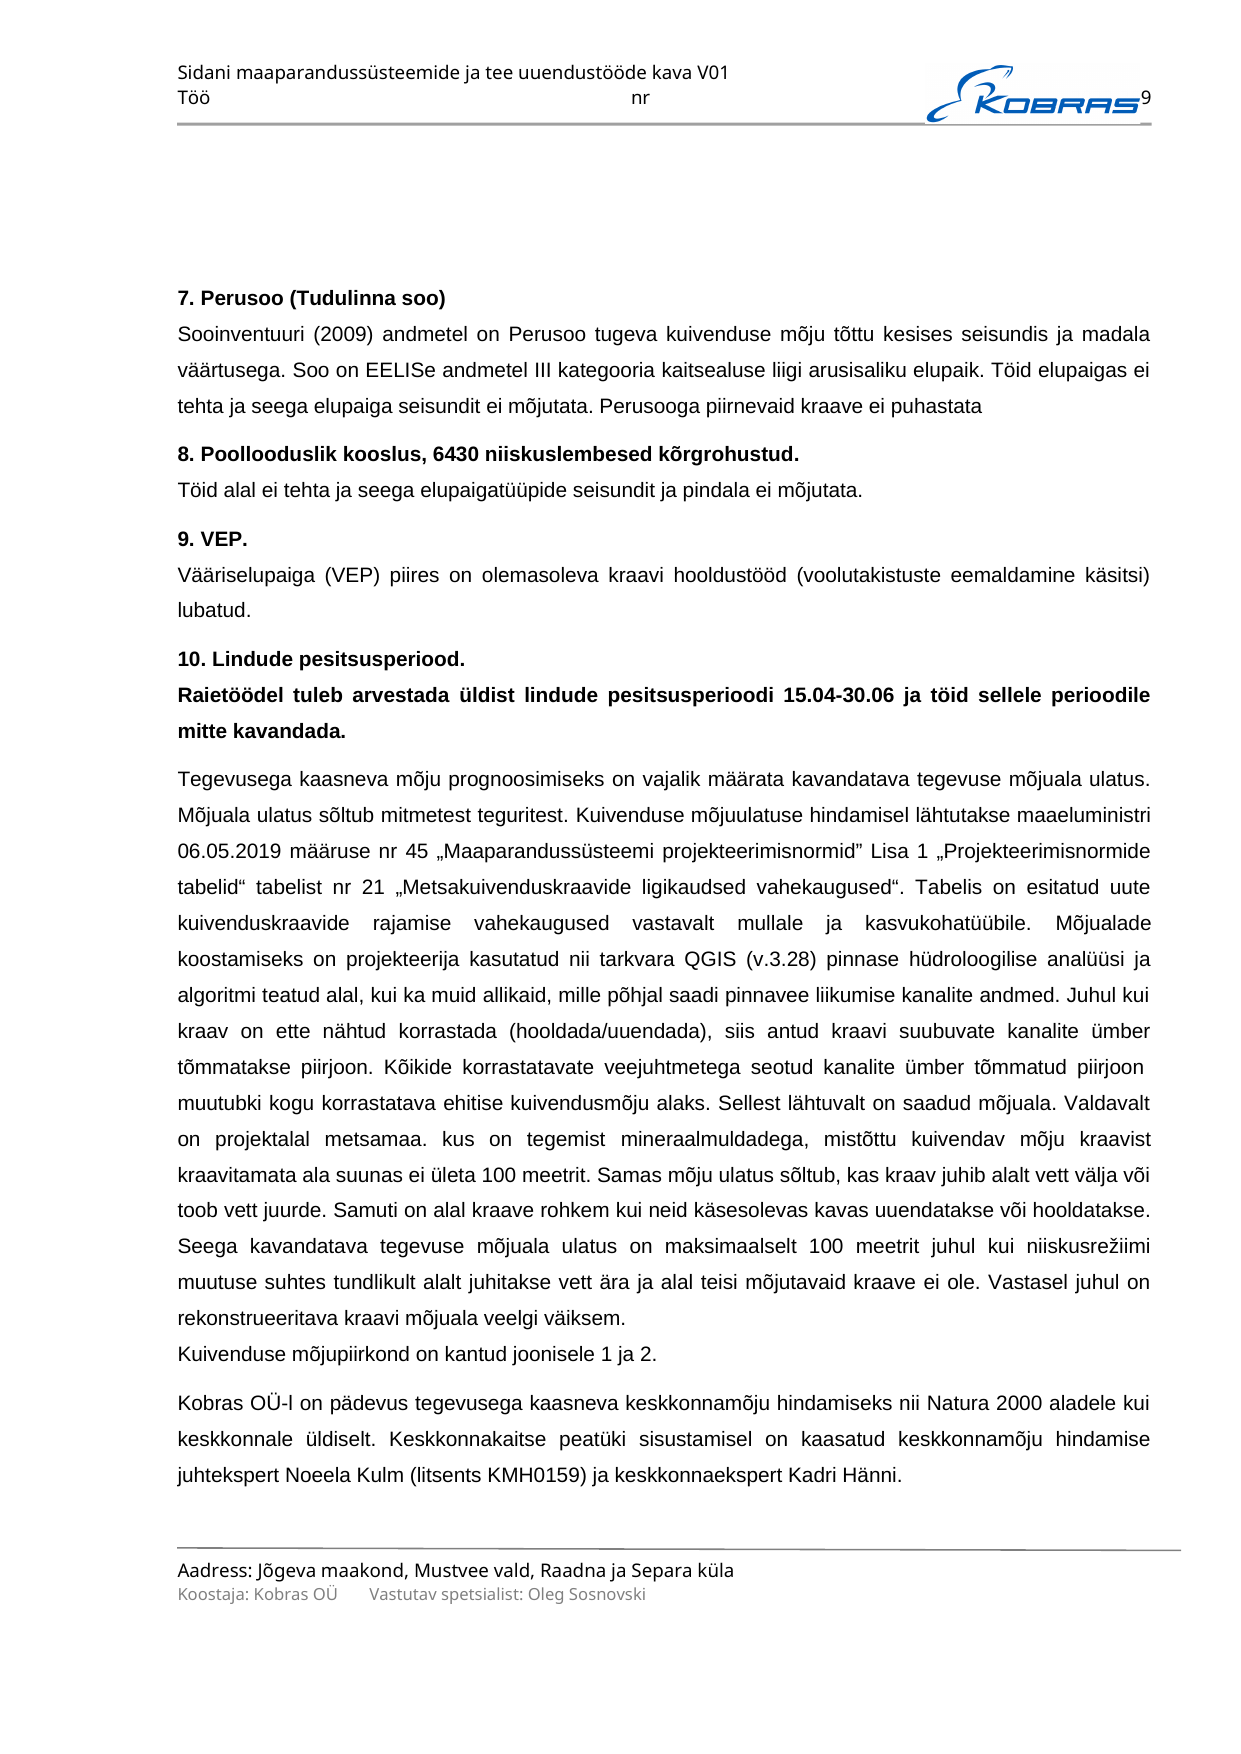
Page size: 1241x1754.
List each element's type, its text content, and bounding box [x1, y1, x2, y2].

text Tegevusega kaasneva mõju prognoosimiseks on vajalik määrata kavandatava tegevuse mõjuala ulatus. Mõjuala ulatus sõltub mitmetest teguritest. Kuivenduse mõjuulatuse hindamisel lähtutakse maaeluministri 06.05.2019 määruse nr 45 „Maaparandussüsteemi projekteerimisnormid” Lisa 1 „Projekteerimisnormide tabelid“ tabelist nr 21 „Metsakuivenduskraavide ligikaudsed vahekaugused“. Tabelis on esitatud uute kuivenduskraavide rajamise vahekaugused vastavalt mullale ja kasvukohatüübile. Mõjualade koostamiseks on projekteerija kasutatud nii tarkvara QGIS (v.3.28) pinnase hüdroloogilise analüüsi ja algoritmi teatud alal, kui ka muid allikaid, mille põhjal saadi pinnavee liikumise kanalite andmed. Juhul kui kraav on ette nähtud korrastada (hooldada/uuendada), siis antud kraavi suubuvate kanalite ümber tõmmatakse piirjoon. Kõikide korrastatavate veejuhtmetega seotud kanalite ümber tõmmatud piirjoon muutubki kogu korrastatava ehitise kuivendusmõju alaks. Sellest lähtuvalt on saadud mõjuala. Valdavalt on projektalal metsamaa. kus on tegemist mineraalmuldadega, mistõttu kuivendav mõju kraavist kraavitamata ala suunas ei ületa 100 meetrit. Samas mõju ulatus sõltub, kas kraav juhib alalt vett välja või toob vett juurde. Samuti on alal kraave rohkem kui neid käsesolevas kavas uuendatakse või hooldatakse. Seega kavandatava tegevuse mõjuala ulatus on maksimaalselt 100 meetrit juhul kui niiskusrežiimi muutuse suhtes tundlikult alalt juhitakse vett ära ja alal teisi mõjutavaid kraave ei ole. Vastasel juhul on rekonstrueeritava kraavi mõjuala veelgi väiksem. [177, 767, 1152, 1330]
text Raietöödel tuleb arvestada üldist lindude pesitsusperioodi 15.04-30.06 ja töid sellele perioodile mitte kavandada. [177, 683, 1152, 743]
text 10. Lindude pesitsusperiood. [177, 647, 1152, 671]
text Kuivenduse mõjupiirkond on kantud joonisele 1 ja 2. [177, 1342, 1152, 1366]
text Töid alal ei tehta ja seega elupaigatüüpide seisundit ja pindala ei mõjutata. [177, 478, 1152, 502]
text Sooinventuuri (2009) andmetel on Perusoo tugeva kuivenduse mõju tõttu kesises seisundis ja madala väärtusega. Soo on EELISe andmetel III kategooria kaitsealuse liigi arusisaliku elupaik. Töid elupaigas ei tehta ja seega elupaiga seisundit ei mõjutata. Perusooga piirnevaid kraave ei puhastata [177, 322, 1152, 418]
text 7. Perusoo (Tudulinna soo) [177, 286, 1152, 310]
text 9. VEP. [177, 526, 1152, 550]
text Vääriselupaiga (VEP) piires on olemasoleva kraavi hooldustööd (voolutakistuste eemaldamine käsitsi) lubatud. [177, 562, 1152, 622]
text Kobras OÜ-l on pädevus tegevusega kaasneva keskkonnamõju hindamiseks nii Natura 2000 aladele kui keskkonnale üldiselt. Keskkonnakaitse peatüki sisustamisel on kaasatud keskkonnamõju hindamise juhtekspert Noeela Kulm (litsents KMH0159) ja keskkonnaekspert Kadri Hänni. [177, 1391, 1152, 1486]
text 8. Poollooduslik kooslus, 6430 niiskuslembesed kõrgrohustud. [177, 442, 1152, 466]
